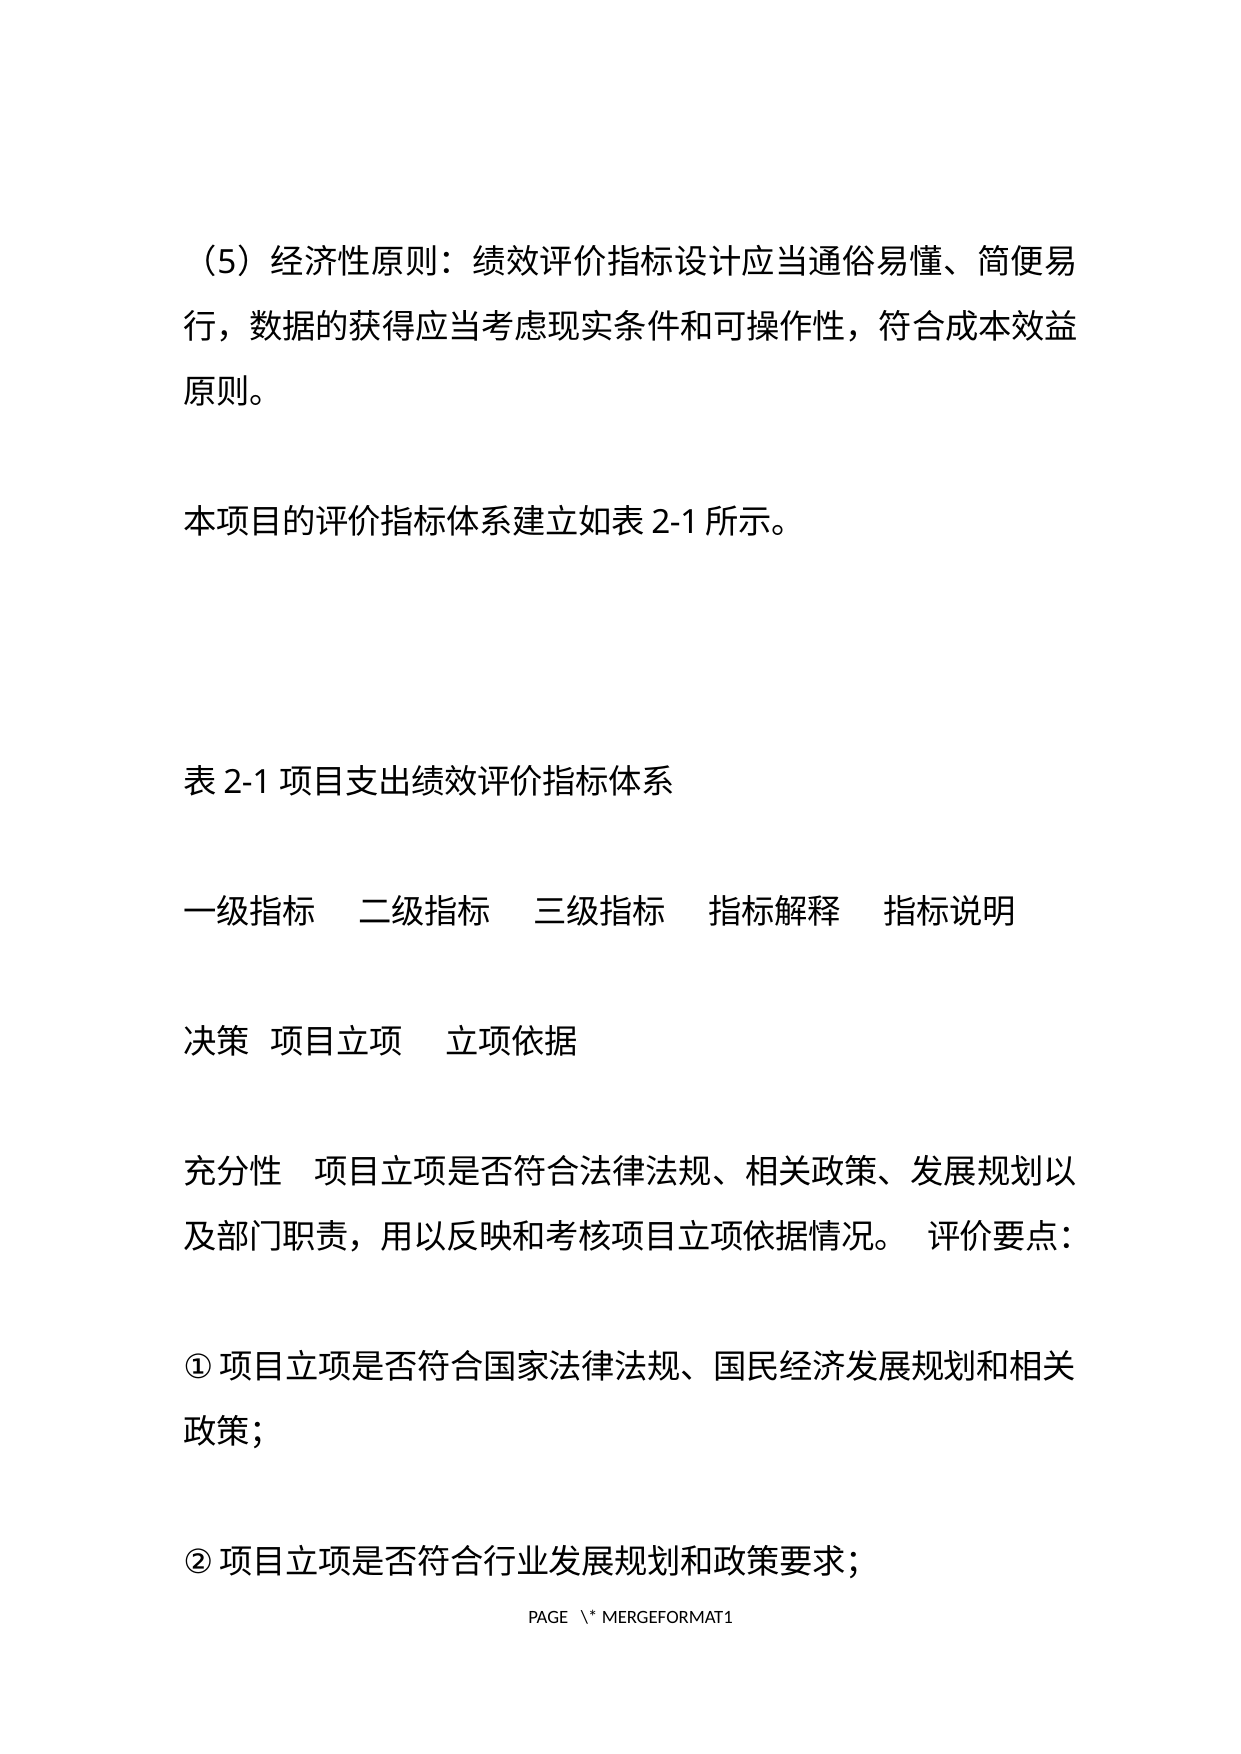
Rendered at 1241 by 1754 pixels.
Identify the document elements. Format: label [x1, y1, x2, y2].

text [183, 162, 1078, 1592]
